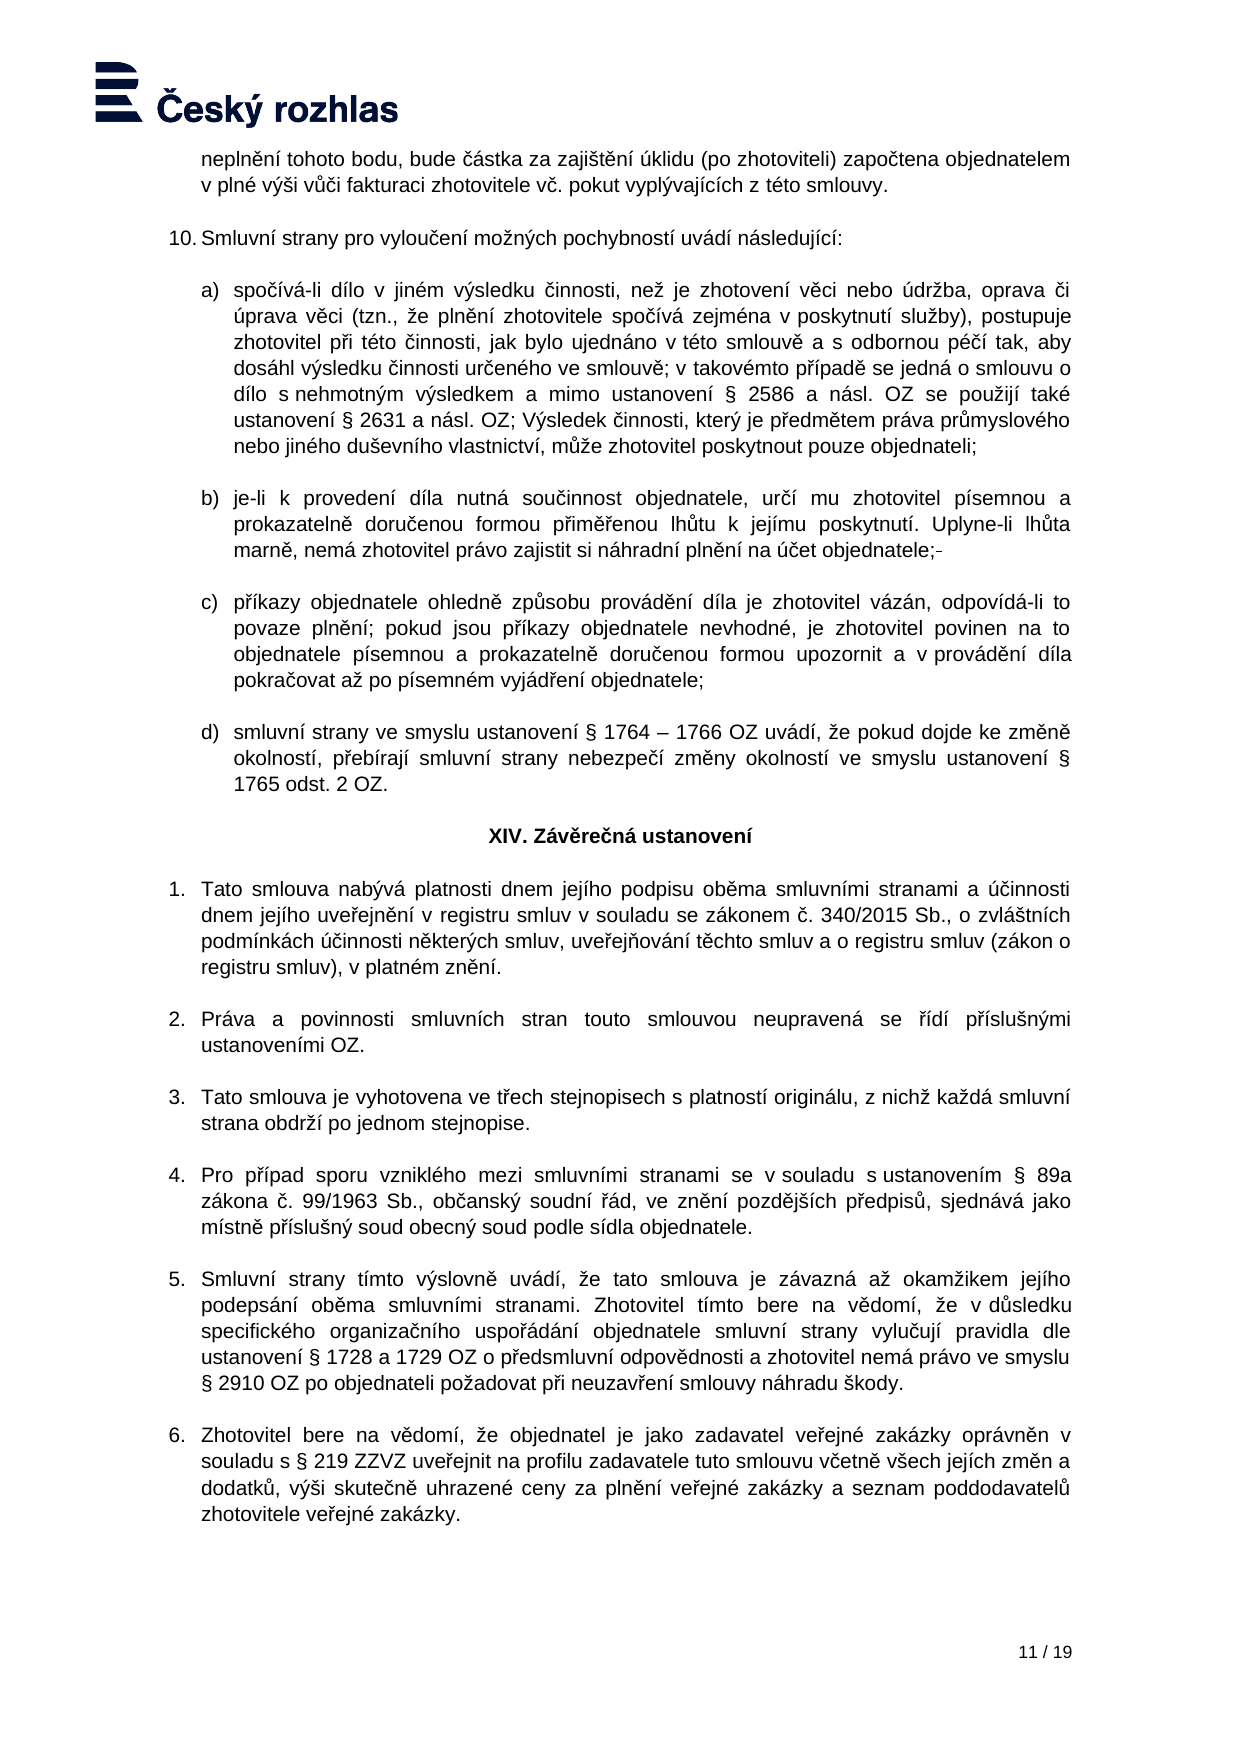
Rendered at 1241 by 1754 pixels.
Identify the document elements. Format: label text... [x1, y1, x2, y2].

list Tato smlouva je vyhotovena ve třech stejnopisech s platností originálu, z nichž každá smluvní strana obdrží po jednom stejnopise. [168, 1083, 1072, 1136]
list Smluvní strany tímto výslovně uvádí, že tato smlouva je závazná až okamžikem jejího podepsání oběma smluvními stranami. Zhotovitel tímto bere na vědomí, že v důsledku specifického organizačního uspořádání objednatele smluvní strany vylučují pravidla dle ustanovení § 1728 a 1729 OZ o předsmluvní odpovědnosti a zhotovitel nemá právo ve smyslu § 2910 OZ po objednateli požadovat při neuzavření smlouvy náhradu škody. [168, 1266, 1072, 1396]
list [168, 146, 1072, 198]
subtitle Závěrečná ustanovení [168, 823, 1072, 849]
list Smluvní strany pro vyloučení možných pochybností uvádí následující: [168, 224, 1072, 250]
list příkazy objednatele ohledně způsobu provádění díla je zhotovitel vázán, odpovídá-li to povaze plnění; pokud jsou příkazy objednatele nevhodné, je zhotovitel povinen na to objednatele písemnou a prokazatelně doručenou formou upozornit a v provádění díla pokračovat až po písemném vyjádření objednatele; [201, 589, 1072, 693]
list smluvní strany ve smyslu ustanovení § 1764 – 1766 OZ uvádí, že pokud dojde ke změně okolností, přebírají smluvní strany nebezpečí změny okolností ve smyslu ustanovení § 1765 odst. 2 OZ. [201, 719, 1072, 797]
list Pro případ sporu vzniklého mezi smluvními stranami se v souladu s ustanovením § 89a zákona č. 99/1963 Sb., občanský soudní řád, ve znění pozdějších předpisů, sjednává jako místně příslušný soud obecný soud podle sídla objednatele. [168, 1162, 1072, 1240]
picture [95, 62, 398, 128]
list Zhotovitel bere na vědomí, že objednatel je jako zadavatel veřejné zakázky oprávněn v souladu s § 219 ZZVZ uveřejnit na profilu zadavatele tuto smlouvu včetně všech jejích změn a dodatků, výši skutečně uhrazené ceny za plnění veřejné zakázky a seznam poddodavatelů zhotovitele veřejné zakázky. [168, 1422, 1072, 1526]
list Práva a povinnosti smluvních stran touto smlouvou neupravená se řídí příslušnými ustanoveními OZ. [168, 1005, 1072, 1057]
list Tato smlouva nabývá platnosti dnem jejího podpisu oběma smluvními stranami a účinnosti dnem jejího uveřejnění v registru smluv v souladu se zákonem č. 340/2015 Sb., o zvláštních podmínkách účinnosti některých smluv, uveřejňování těchto smluv a o registru smluv (zákon o registru smluv), v platném znění. [168, 875, 1072, 979]
list je-li k provedení díla nutná součinnost objednatele, určí mu zhotovitel písemnou a prokazatelně doručenou formou přiměřenou lhůtu k jejímu poskytnutí. Uplyne-li lhůta marně, nemá zhotovitel právo zajistit si náhradní plnění na účet objednatele; [201, 484, 1072, 563]
list spočívá-li dílo v jiném výsledku činnosti, než je zhotovení věci nebo údržba, oprava či úprava věci (tzn., že plnění zhotovitele spočívá zejména v poskytnutí služby), postupuje zhotovitel při této činnosti, jak bylo ujednáno v této smlouvě a s odbornou péčí tak, aby dosáhl výsledku činnosti určeného ve smlouvě; v takovémto případě se jedná o smlouvu o dílo s nehmotným výsledkem a mimo ustanovení § 2586 a násl. OZ se použijí také ustanovení § 2631 a násl. OZ; Výsledek činnosti, který je předmětem práva průmyslového nebo jiného duševního vlastnictví, může zhotovitel poskytnout pouze objednateli; [201, 276, 1072, 458]
